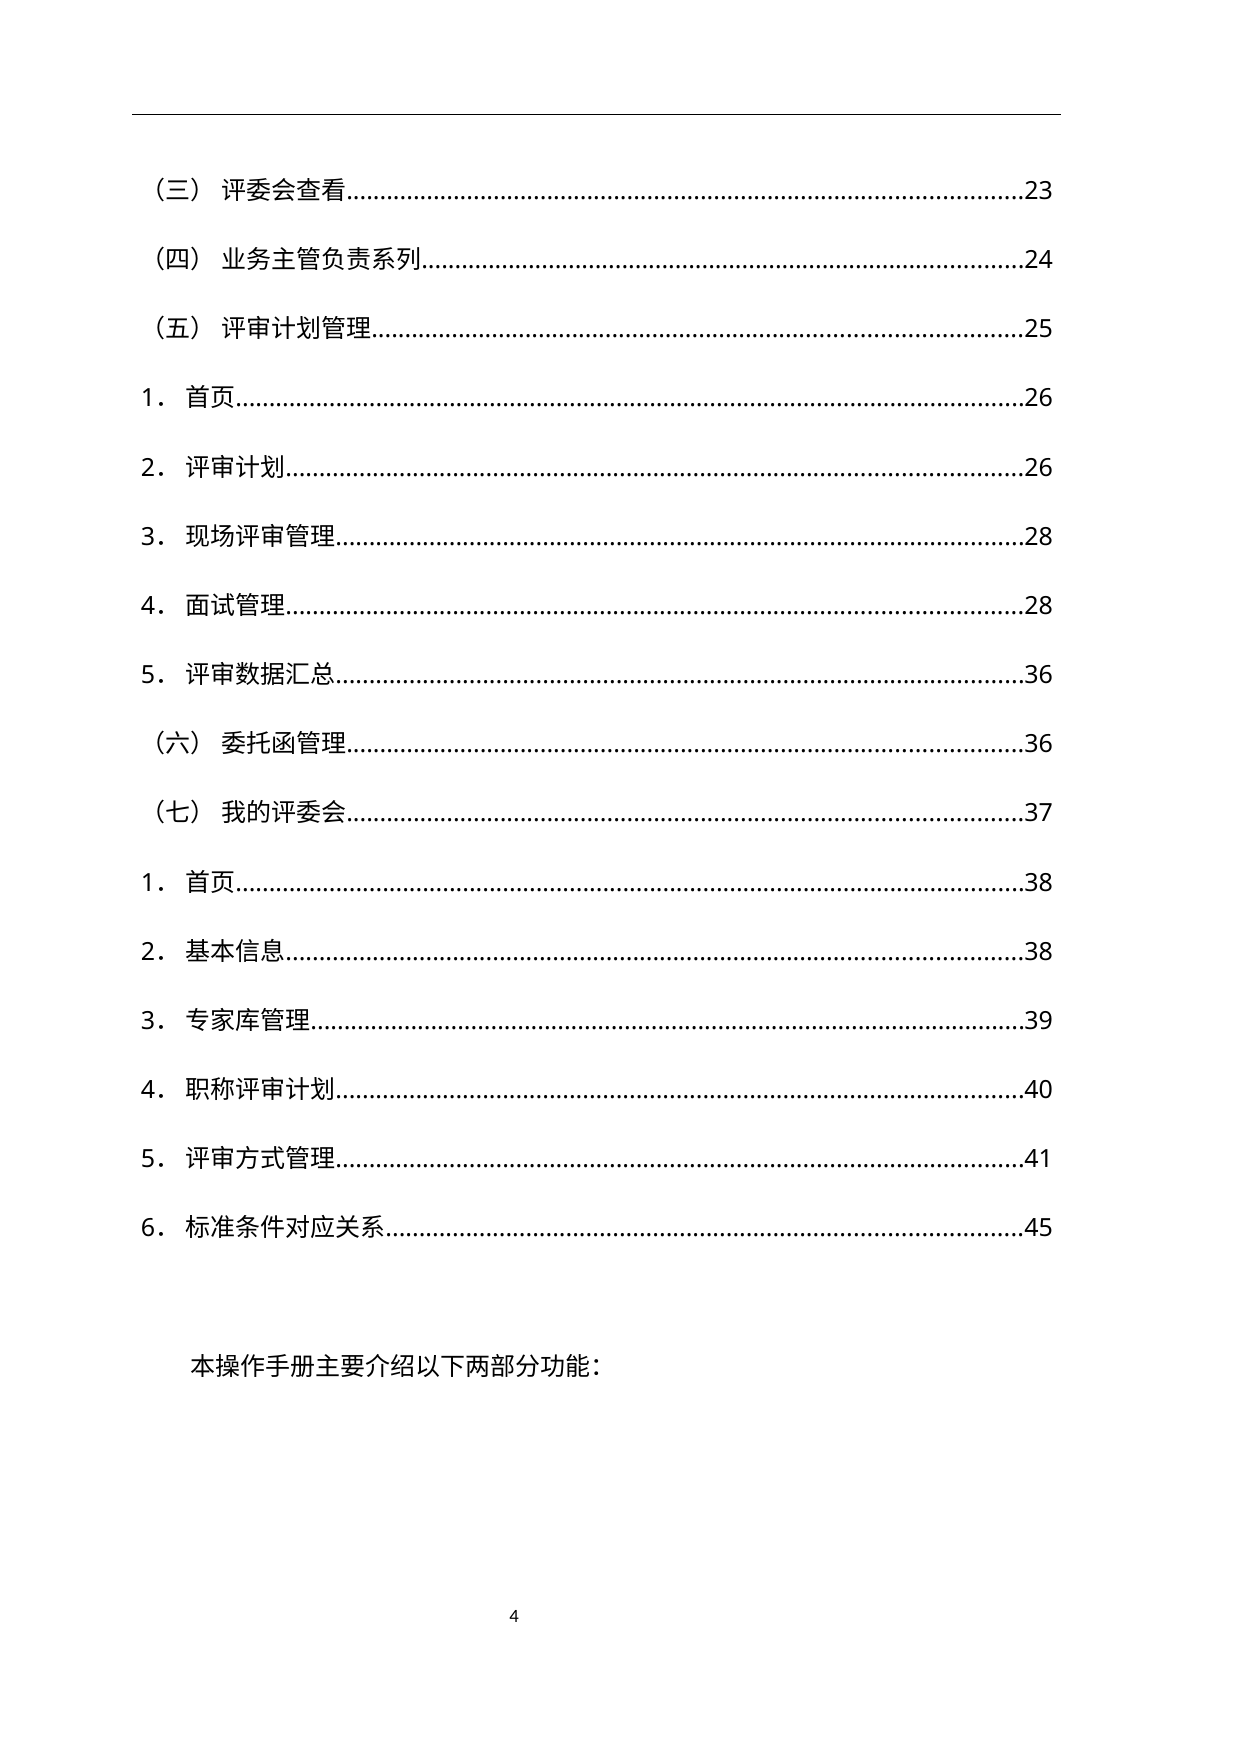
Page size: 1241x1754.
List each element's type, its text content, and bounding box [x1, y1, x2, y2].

text 本操作手册主要介绍以下两部分功能： [141, 1332, 1053, 1397]
